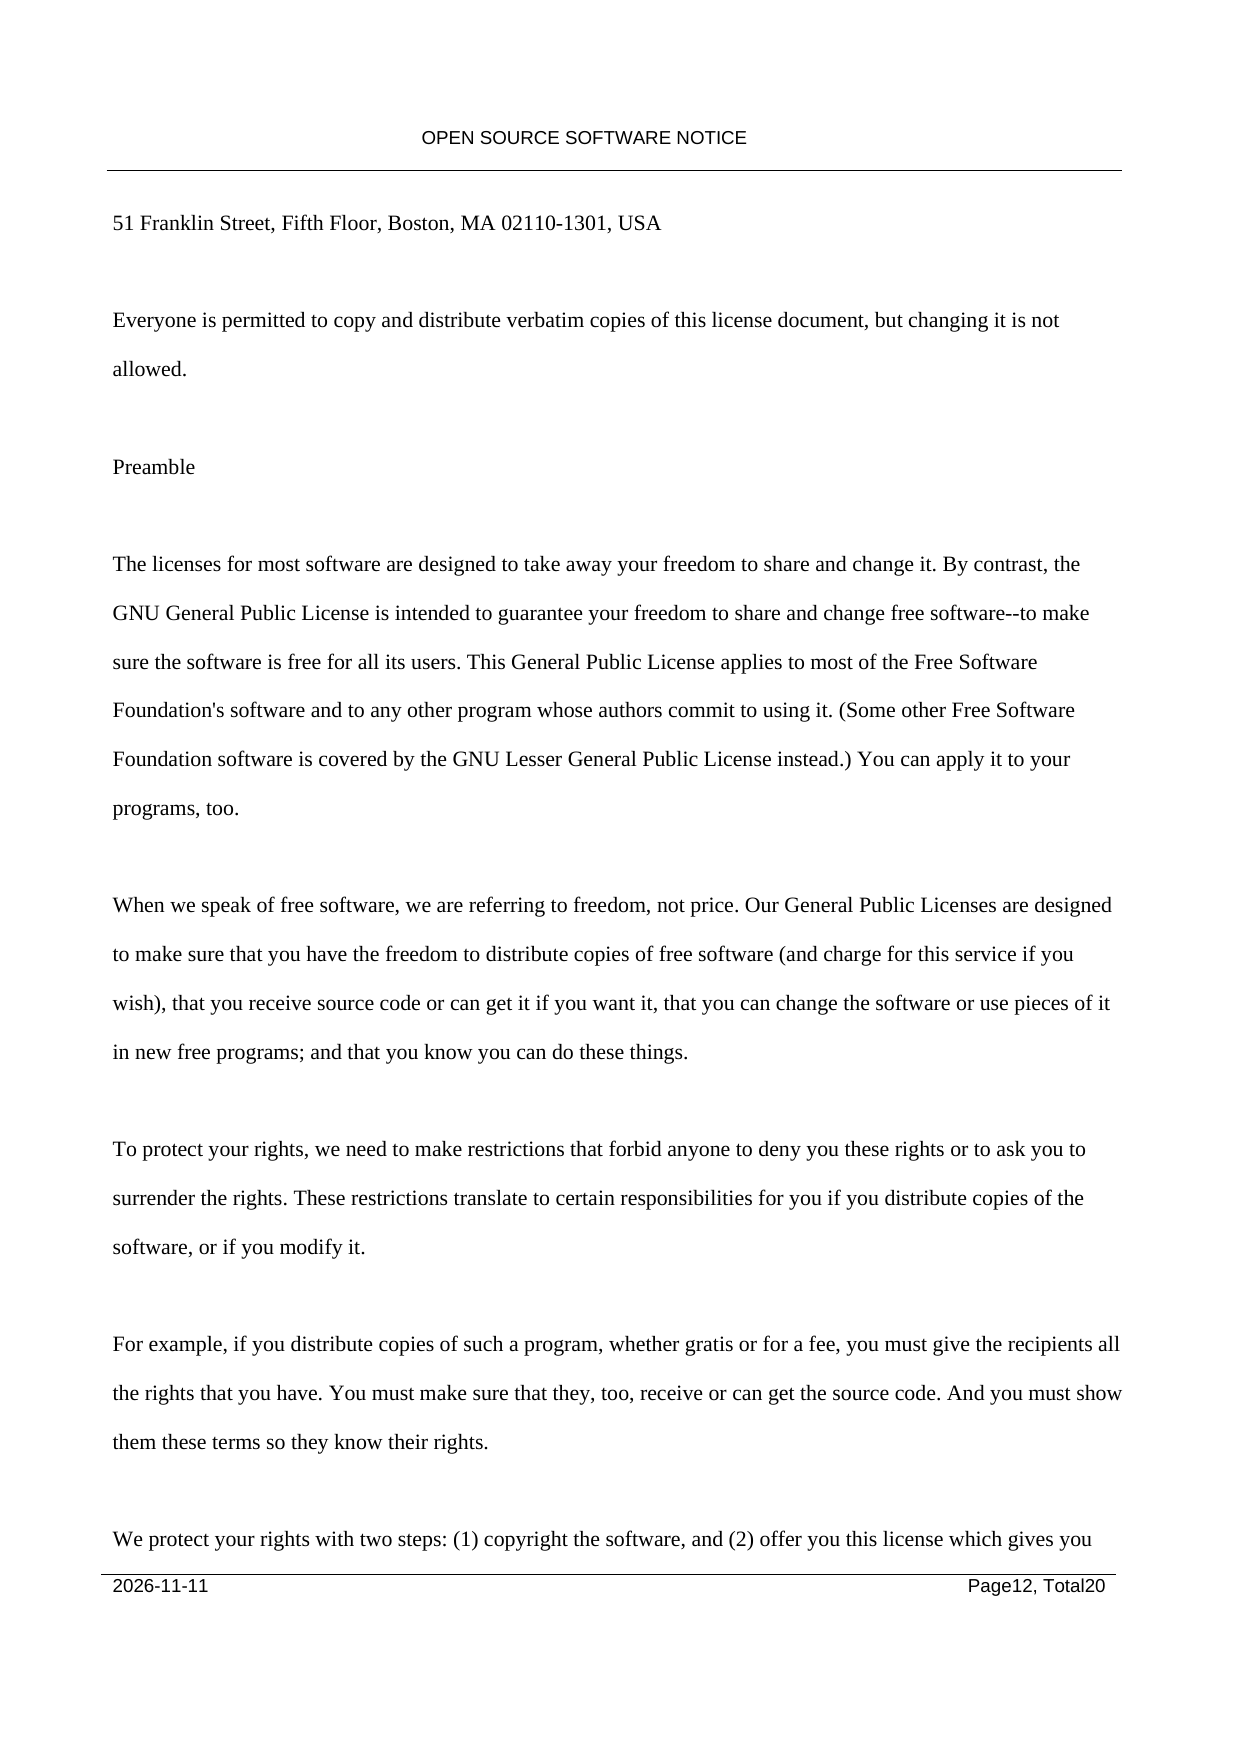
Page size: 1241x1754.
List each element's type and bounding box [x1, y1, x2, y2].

text [112, 206, 1128, 1555]
